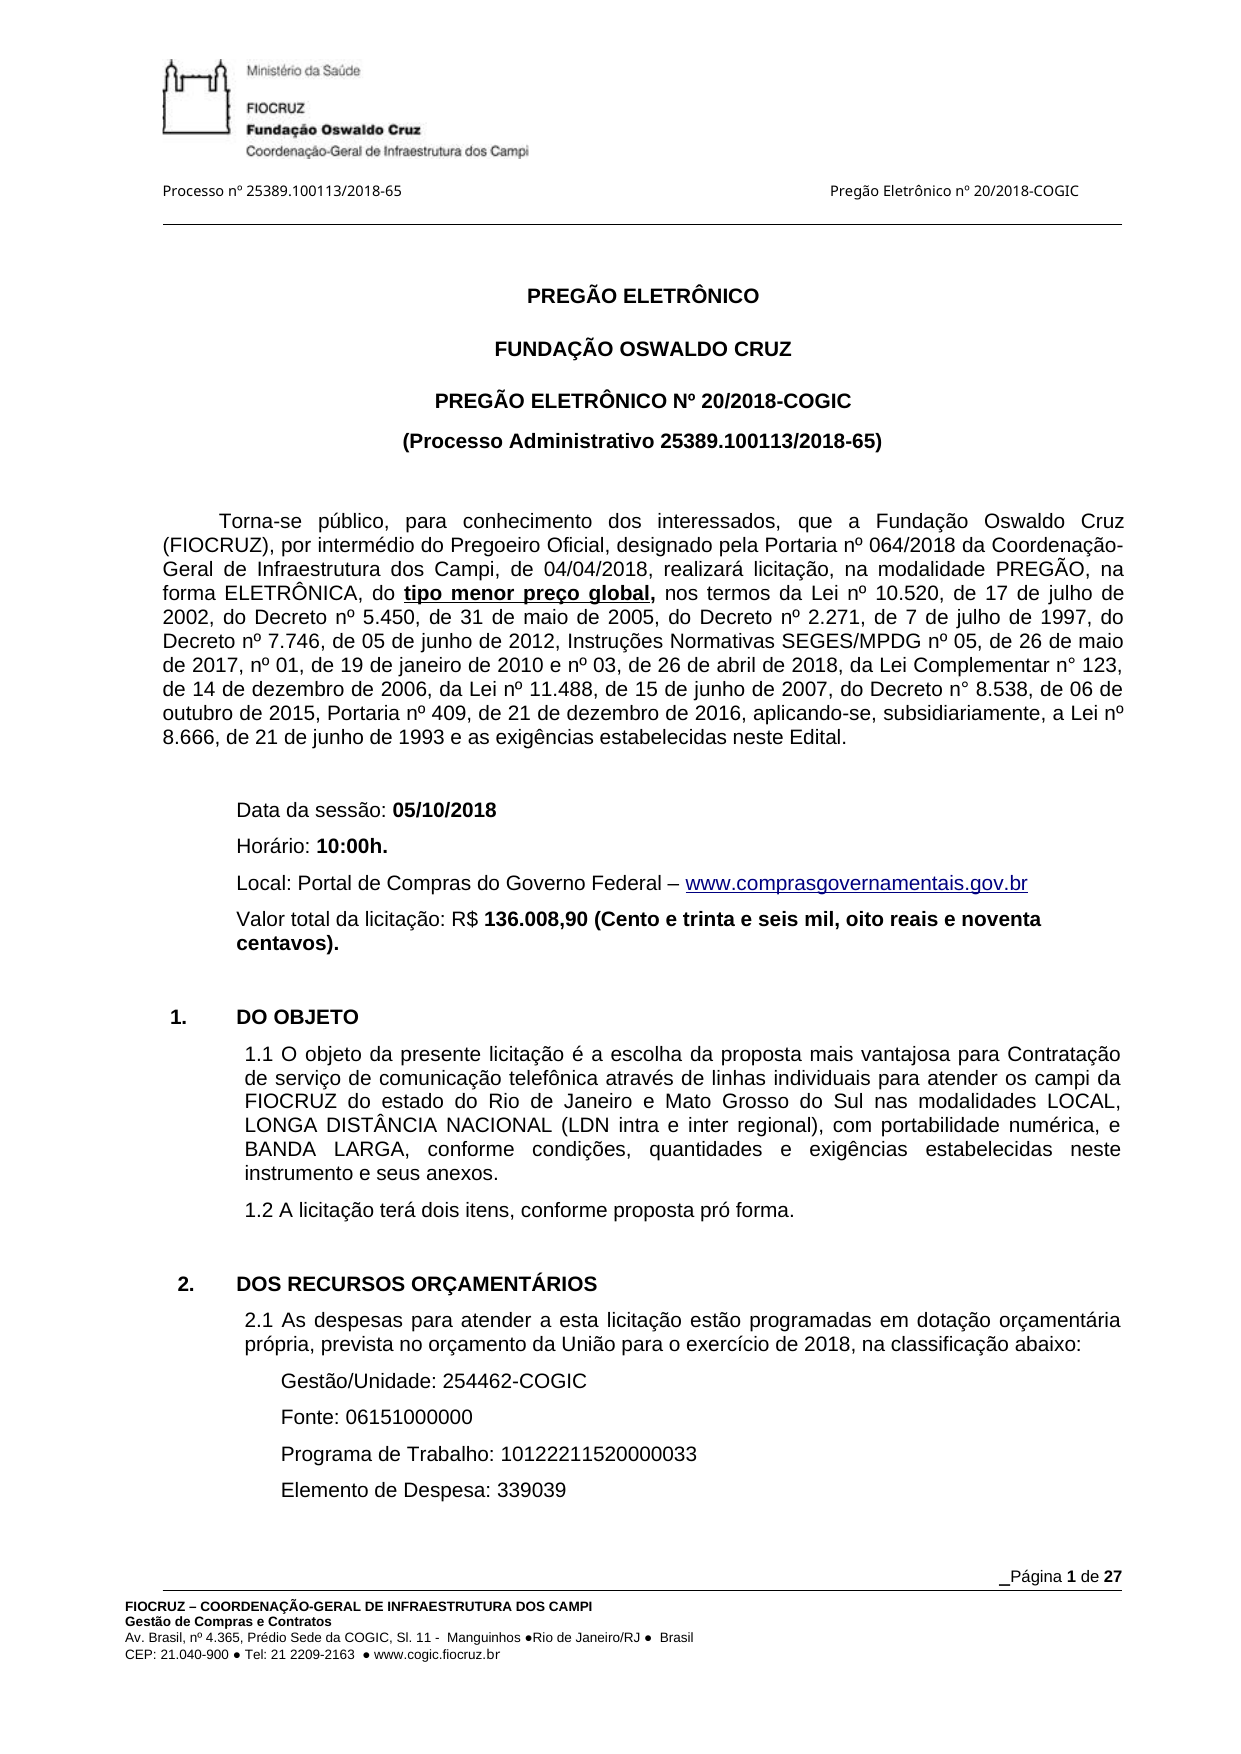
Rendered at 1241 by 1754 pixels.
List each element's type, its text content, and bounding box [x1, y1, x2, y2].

text (Processo Administrativo 25389.100113/2018-65) [162, 429, 1122, 453]
text Programa de Trabalho: 10122211520000033 [281, 1441, 1122, 1465]
text Local: Portal de Compras do Governo Federal – www.comprasgovernamentais.gov.br [236, 871, 1124, 894]
text Elemento de Despesa: 339039 [281, 1478, 1122, 1502]
text Torna-se público, para conhecimento dos interessados, que a Fundação Oswaldo Cruz (FIOCRUZ), por intermédio do Pregoeiro Oficial, designado pela Portaria nº 064/2018 da Coordenação-Geral de Infraestrutura dos Campi, de 04/04/2018, realizará licitação, na modalidade PREGÃO, na forma ELETRÔNICA, do tipo menor preço global, nos termos da Lei nº 10.520, de 17 de julho de 2002, do Decreto nº 5.450, de 31 de maio de 2005, do Decreto nº 2.271, de 7 de julho de 1997, do Decreto nº 7.746, de 05 de junho de 2012, Instruções Normativas SEGES/MPDG nº 05, de 26 de maio de 2017, nº 01, de 19 de janeiro de 2010 e nº 03, de 26 de abril de 2018, da Lei Complementar n° 123, de 14 de dezembro de 2006, da Lei nº 11.488, de 15 de junho de 2007, do Decreto n° 8.538, de 06 de outubro de 2015, Portaria nº 409, de 21 de dezembro de 2016, aplicando-se, subsidiariamente, a Lei nº 8.666, de 21 de junho de 1993 e as exigências estabelecidas neste Edital. [162, 509, 1125, 749]
text Valor total da licitação: R$ 136.008,90 (Cento e trinta e seis mil, oito reais e noventa centavos). [236, 907, 1124, 955]
text PREGÃO ELETRÔNICO [162, 284, 1124, 308]
text 2.1 As despesas para atender a esta licitação estão programadas em dotação orçamentária própria, prevista no orçamento da União para o exercício de 2018, na classificação abaixo: [244, 1308, 1122, 1356]
text Fonte: 06151000000 [281, 1405, 1122, 1429]
list DO OBJETO [170, 1005, 1122, 1029]
text 1.1 O objeto da presente licitação é a escolha da proposta mais vantajosa para Contratação de serviço de comunicação telefônica através de linhas individuais para atender os campi da FIOCRUZ do estado do Rio de Janeiro e Mato Grosso do Sul nas modalidades LOCAL, LONGA DISTÂNCIA NACIONAL (LDN intra e inter regional), com portabilidade numérica, e BANDA LARGA, conforme condições, quantidades e exigências estabelecidas neste instrumento e seus anexos. [244, 1041, 1122, 1185]
text PREGÃO ELETRÔNICO Nº 20/2018-COGIC [162, 389, 1124, 413]
list DOS RECURSOS ORÇAMENTÁRIOS [177, 1272, 1122, 1296]
text Data da sessão: 05/10/2018 [236, 798, 1125, 822]
text Gestão/Unidade: 254462-COGIC [281, 1368, 1122, 1392]
text 1.2 A licitação terá dois itens, conforme proposta pró forma. [244, 1198, 1122, 1222]
picture [162, 59, 529, 159]
text Horário: 10:00h. [236, 834, 1125, 858]
text FUNDAÇÃO OSWALDO CRUZ [162, 337, 1124, 361]
